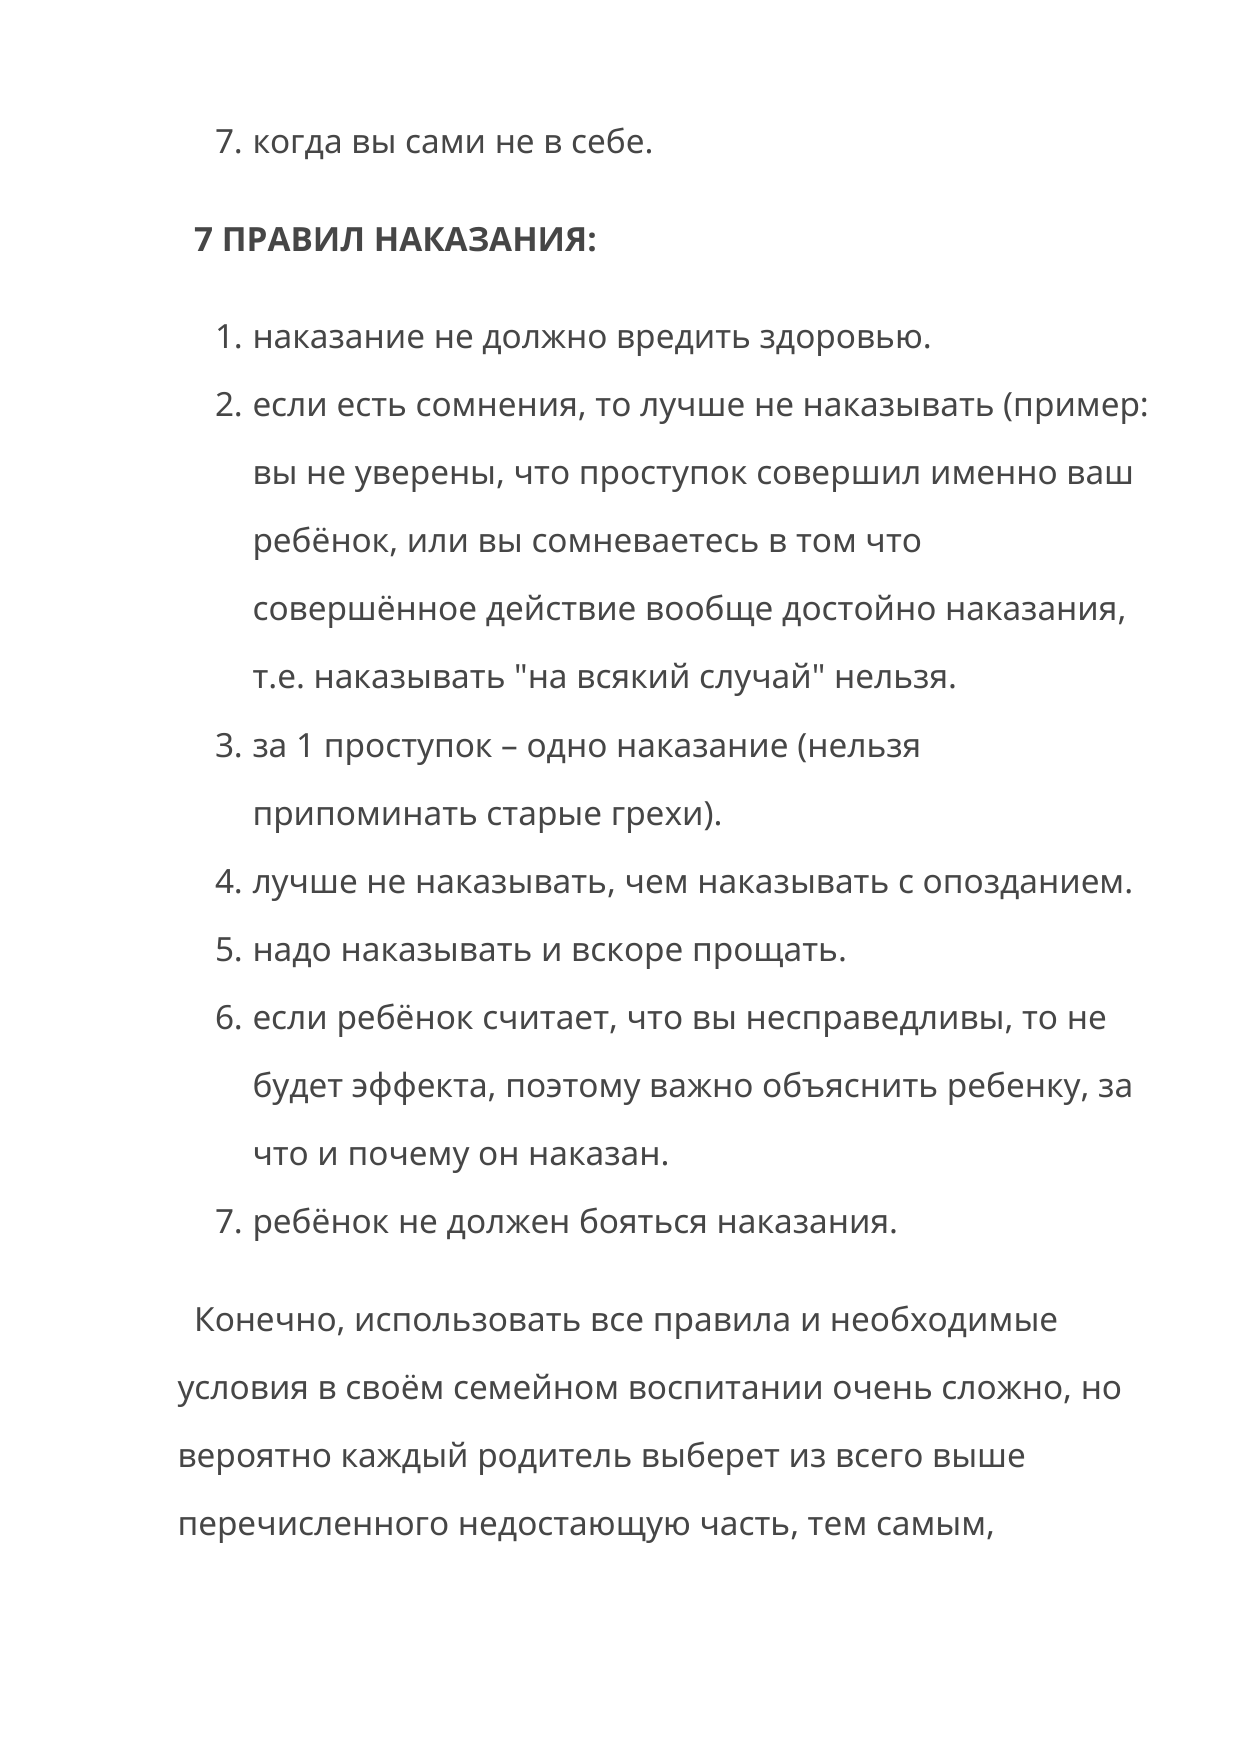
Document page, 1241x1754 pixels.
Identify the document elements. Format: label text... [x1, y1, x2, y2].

list надо наказывать и вскоре прощать. [215, 926, 1152, 971]
list если ребёнок считает, что вы несправедливы, то не будет эффекта, поэтому важно объяснить ребенку, за что и почему он наказан. [215, 994, 1152, 1176]
list если есть сомнения, то лучше не наказывать (пример: вы не уверены, что проступок совершил именно ваш ребёнок, или вы сомневаетесь в том что совершённое действие вообще достойно наказания, т.е. наказывать "на всякий случай" нельзя. [215, 381, 1152, 699]
list лучше не наказывать, чем наказывать с опозданием. [215, 858, 1152, 903]
text 7 ПРАВИЛ НАКАЗАНИЯ: [177, 215, 1152, 261]
list ребёнок не должен бояться наказания. [215, 1198, 1152, 1244]
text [177, 1296, 1152, 1545]
list наказание не должно вредить здоровью. [215, 313, 1152, 358]
list когда вы сами не в себе. [215, 118, 1152, 163]
list за 1 проступок – одно наказание (нельзя припоминать старые грехи). [215, 721, 1152, 835]
